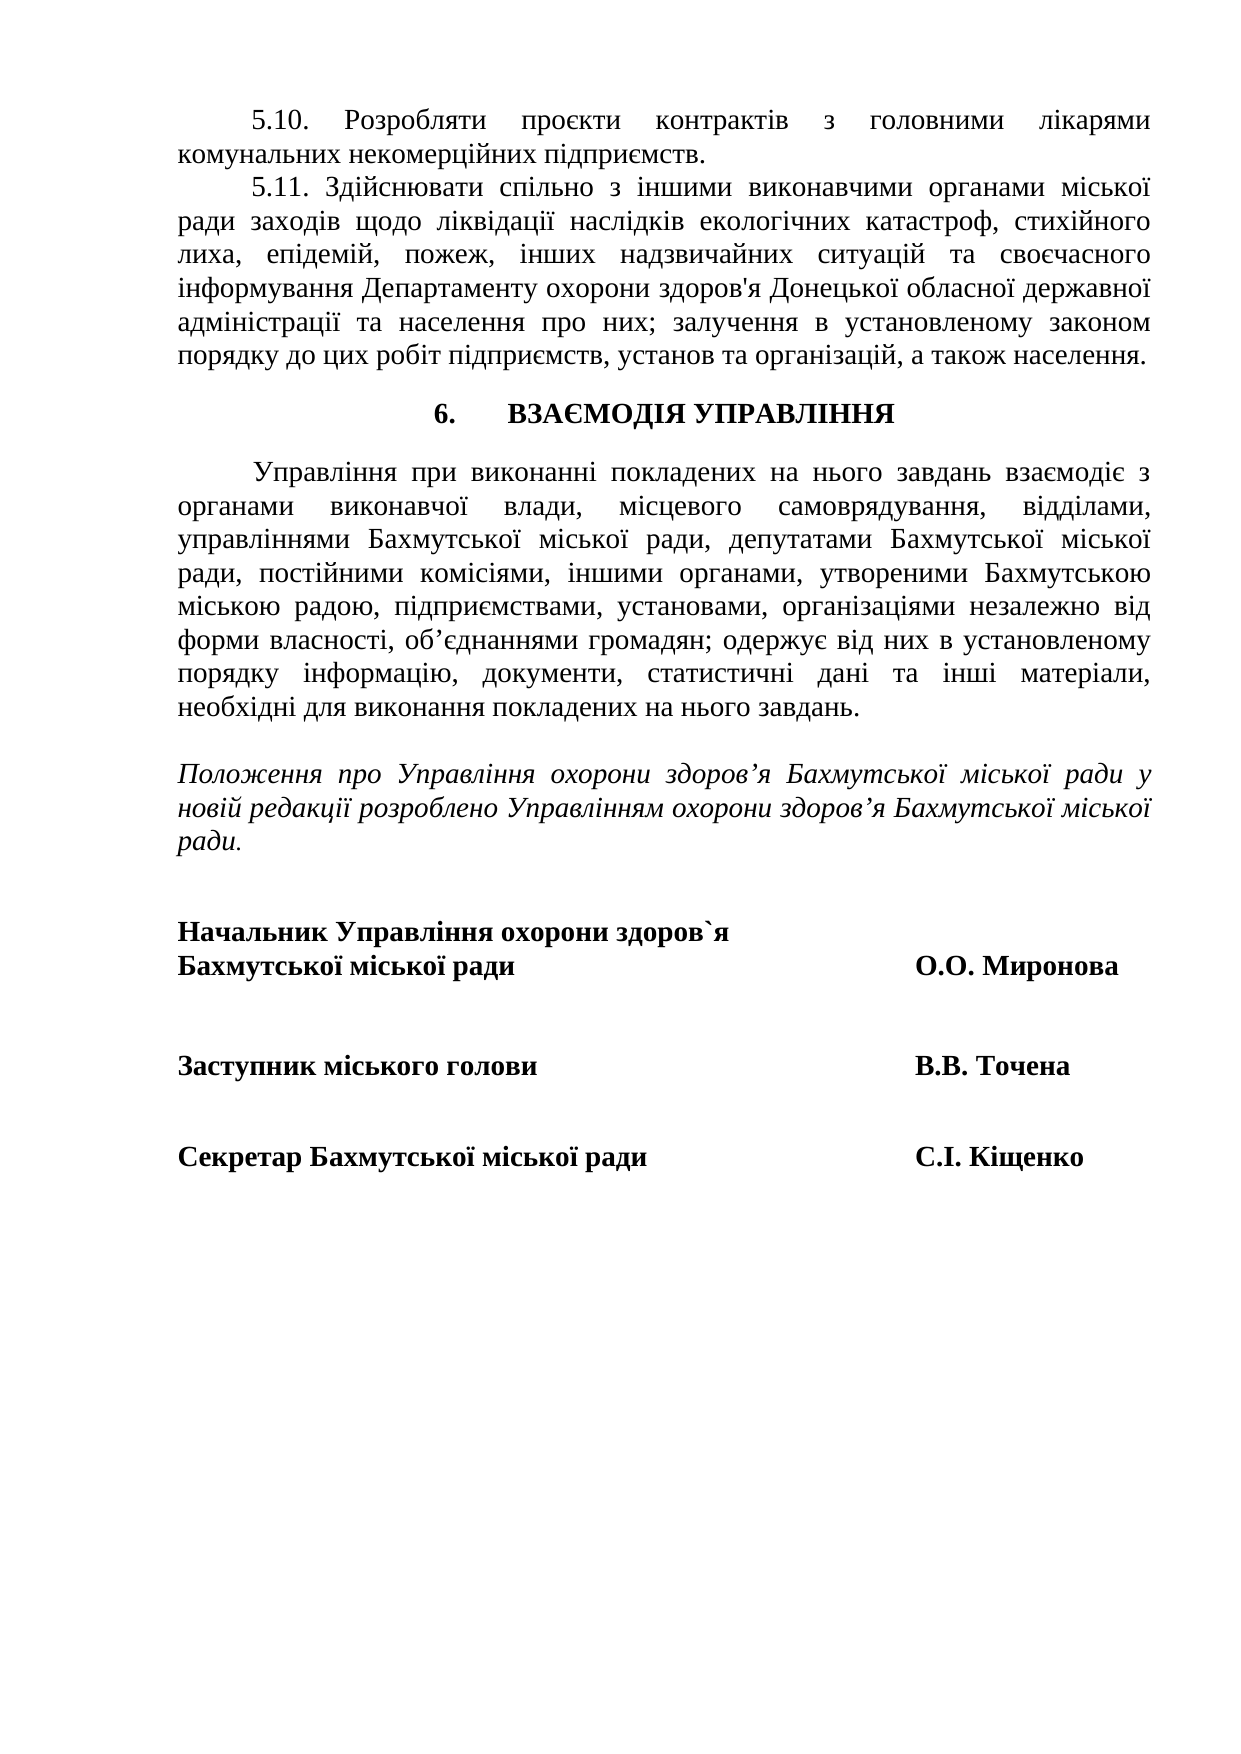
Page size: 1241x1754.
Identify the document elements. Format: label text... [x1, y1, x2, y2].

text Положення про Управління охорони здоров’я Бахмутської міської ради у новій редакції розроблено Управлінням охорони здоров’я Бахмутської міської ради. [177, 756, 1152, 857]
text 5.10. Розробляти проєкти контрактів з головними лікарями комунальних некомерційних підприємств. [177, 102, 1152, 169]
text Заступник міського голови В.В. Точена [177, 1048, 1152, 1082]
text Бахмутської міської ради О.О. Миронова [177, 948, 1152, 981]
text Секретар Бахмутської міської ради С.І. Кіщенко [177, 1139, 1152, 1173]
text 5.11. Здійснювати спільно з іншими виконавчими органами міської ради заходів щодо ліквідації наслідків екологічних катастроф, стихійного лиха, епідемій, пожеж, інших надзвичайних ситуацій та своєчасного інформування Департаменту охорони здоров'я Донецької обласної державної адміністрації та населення про них; залучення в установленому законом порядку до цих робіт підприємств, установ та організацій, а також населення. [177, 169, 1152, 371]
text 6. ВЗАЄМОДІЯ УПРАВЛІННЯ [177, 396, 1152, 429]
text Управління при виконанні покладених на нього завдань взаємодіє з органами виконавчої влади, місцевого самоврядування, відділами, управліннями Бахмутської міської ради, депутатами Бахмутської міської ради, постійними комісіями, іншими органами, утвореними Бахмутською міською радою, підприємствами, установами, організаціями незалежно від форми власності, об’єднаннями громадян; одержує від них в установленому порядку інформацію, документи, статистичні дані та інші матеріали, необхідні для виконання покладених на нього завдань. [177, 454, 1152, 723]
text Начальник Управління охорони здоров`я [177, 914, 1152, 948]
